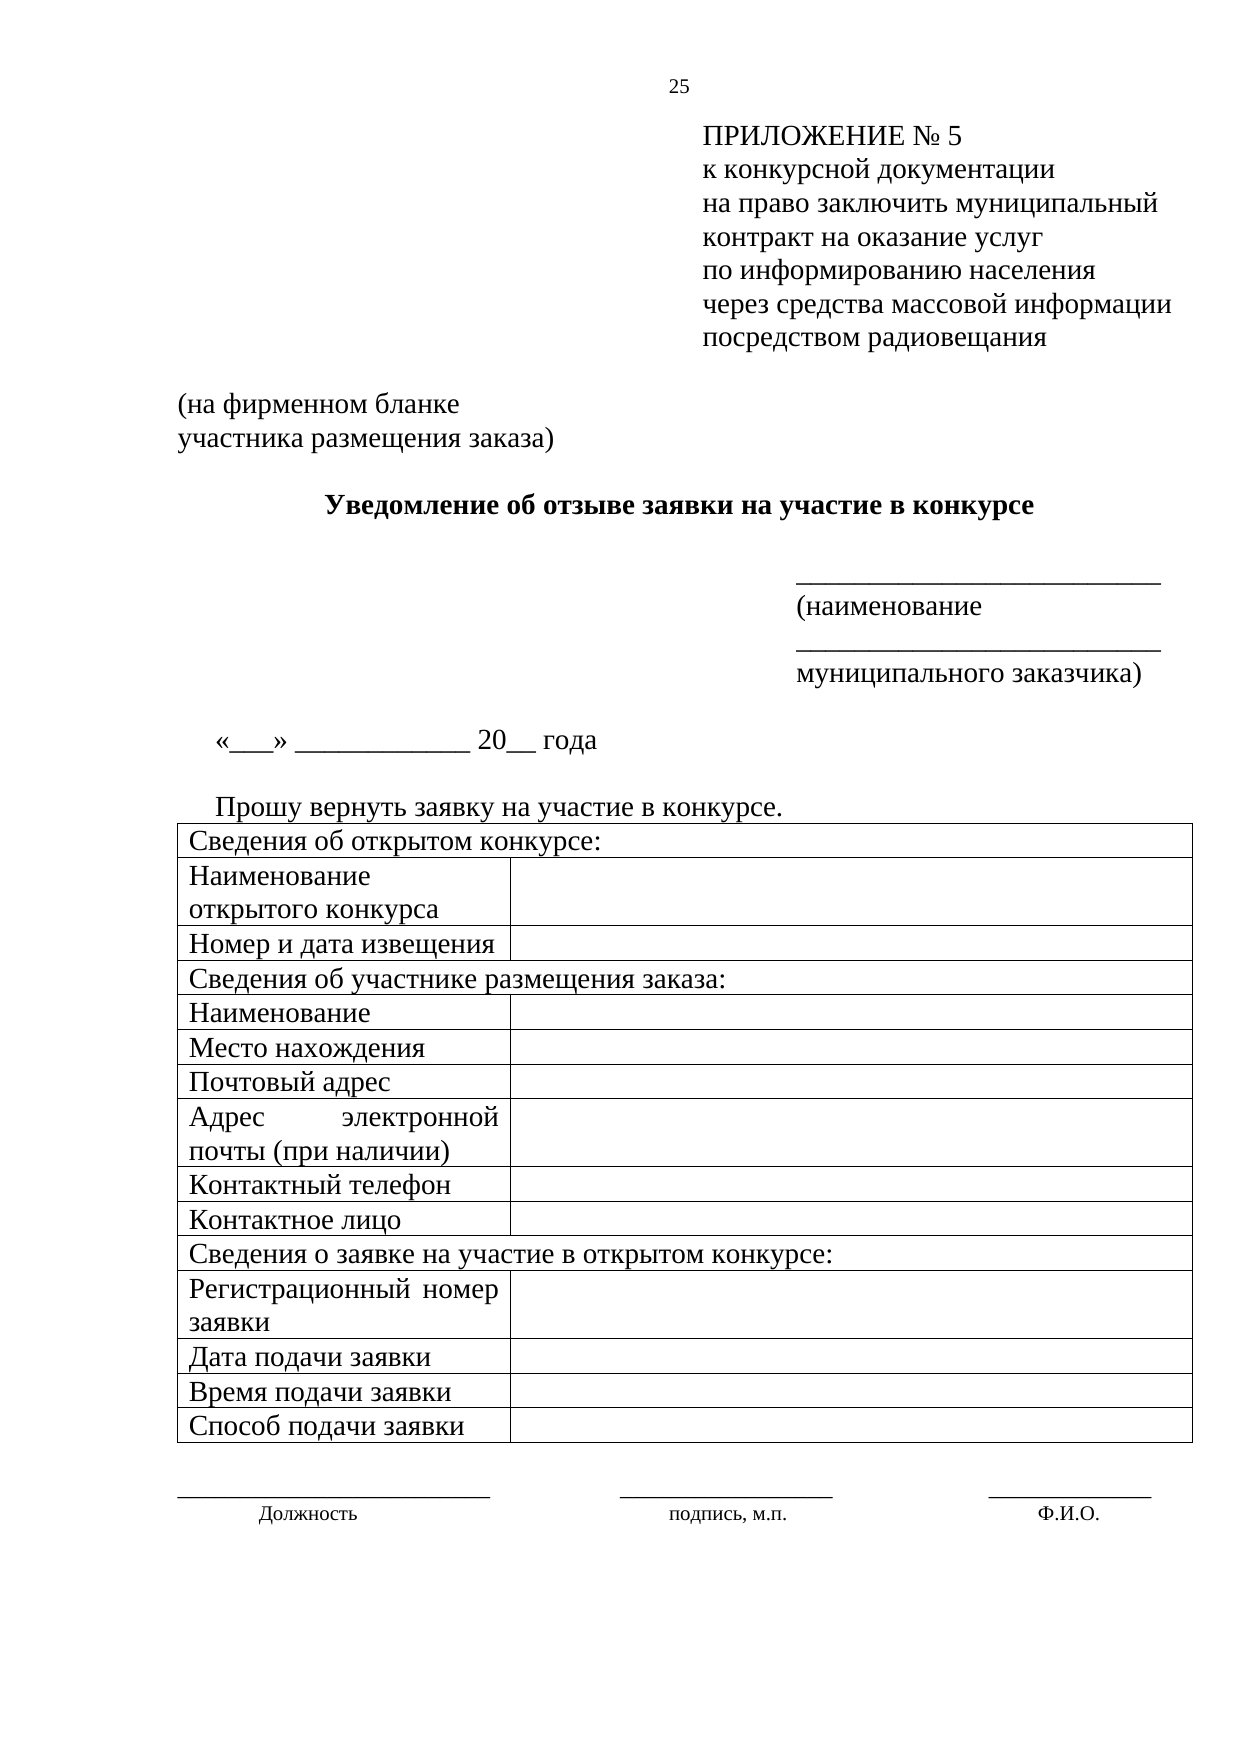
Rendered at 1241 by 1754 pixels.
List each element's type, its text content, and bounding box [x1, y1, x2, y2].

text Прошу вернуть заявку на участие в конкурсе. [177, 789, 1181, 822]
table_cell Сведения о заявке на участие в открытом конкурсе: [178, 1236, 1192, 1270]
table_cell Номер и дата извещения [178, 926, 510, 960]
table_cell Адрес электронной почты (при наличии) [178, 1099, 510, 1166]
table_cell [511, 1202, 1192, 1235]
table_cell [511, 1339, 1192, 1373]
table_cell Дата подачи заявки [178, 1339, 510, 1373]
table_cell [511, 926, 1192, 960]
table_cell Способ подачи заявки [178, 1408, 510, 1442]
text посредством радиовещания [177, 319, 1181, 353]
table_cell [511, 858, 1192, 925]
text _________________________ _________________ _____________ [177, 1472, 1181, 1500]
text Должность подпись, м.п. Ф.И.О. [177, 1500, 1181, 1524]
text контракт на оказание услуг [177, 219, 1181, 252]
table_cell Наименование открытого конкурса [178, 858, 510, 925]
table_cell [511, 1030, 1192, 1063]
table_cell [511, 1099, 1192, 1166]
table_cell Время подачи заявки [178, 1374, 510, 1407]
text (на фирменном бланке [177, 386, 1181, 420]
table_cell Контактное лицо [178, 1202, 510, 1235]
text (наименование [177, 588, 1181, 621]
text ПРИЛОЖЕНИЕ № 5 [177, 118, 1181, 152]
table_cell Контактный телефон [178, 1167, 510, 1201]
table_cell [511, 1408, 1192, 1442]
table_cell [511, 995, 1192, 1029]
table_cell Регистрационный номер заявки [178, 1271, 510, 1338]
table_cell [511, 1271, 1192, 1338]
text участника размещения заказа) [177, 420, 1181, 453]
table_cell [511, 1065, 1192, 1098]
text муниципального заказчика) [177, 655, 1181, 688]
table_cell Место нахождения [178, 1030, 510, 1063]
table_cell Наименование [178, 995, 510, 1029]
table_header Сведения об открытом конкурсе: [178, 824, 1192, 857]
text по информированию населения [177, 252, 1181, 286]
text «___» ____________ 20__ года [177, 722, 1181, 755]
table_cell [511, 1374, 1192, 1407]
table_cell [511, 1167, 1192, 1201]
table_cell Сведения об участнике размещения заказа: [178, 961, 1192, 994]
text _________________________ [177, 621, 1181, 655]
table_cell Почтовый адрес [178, 1065, 510, 1098]
text к конкурсной документации [177, 152, 1181, 185]
text через средства массовой информации [177, 286, 1181, 319]
text Уведомление об отзыве заявки на участие в конкурсе [177, 487, 1181, 521]
text на право заключить муниципальный [177, 185, 1181, 219]
text _________________________ [177, 554, 1181, 588]
